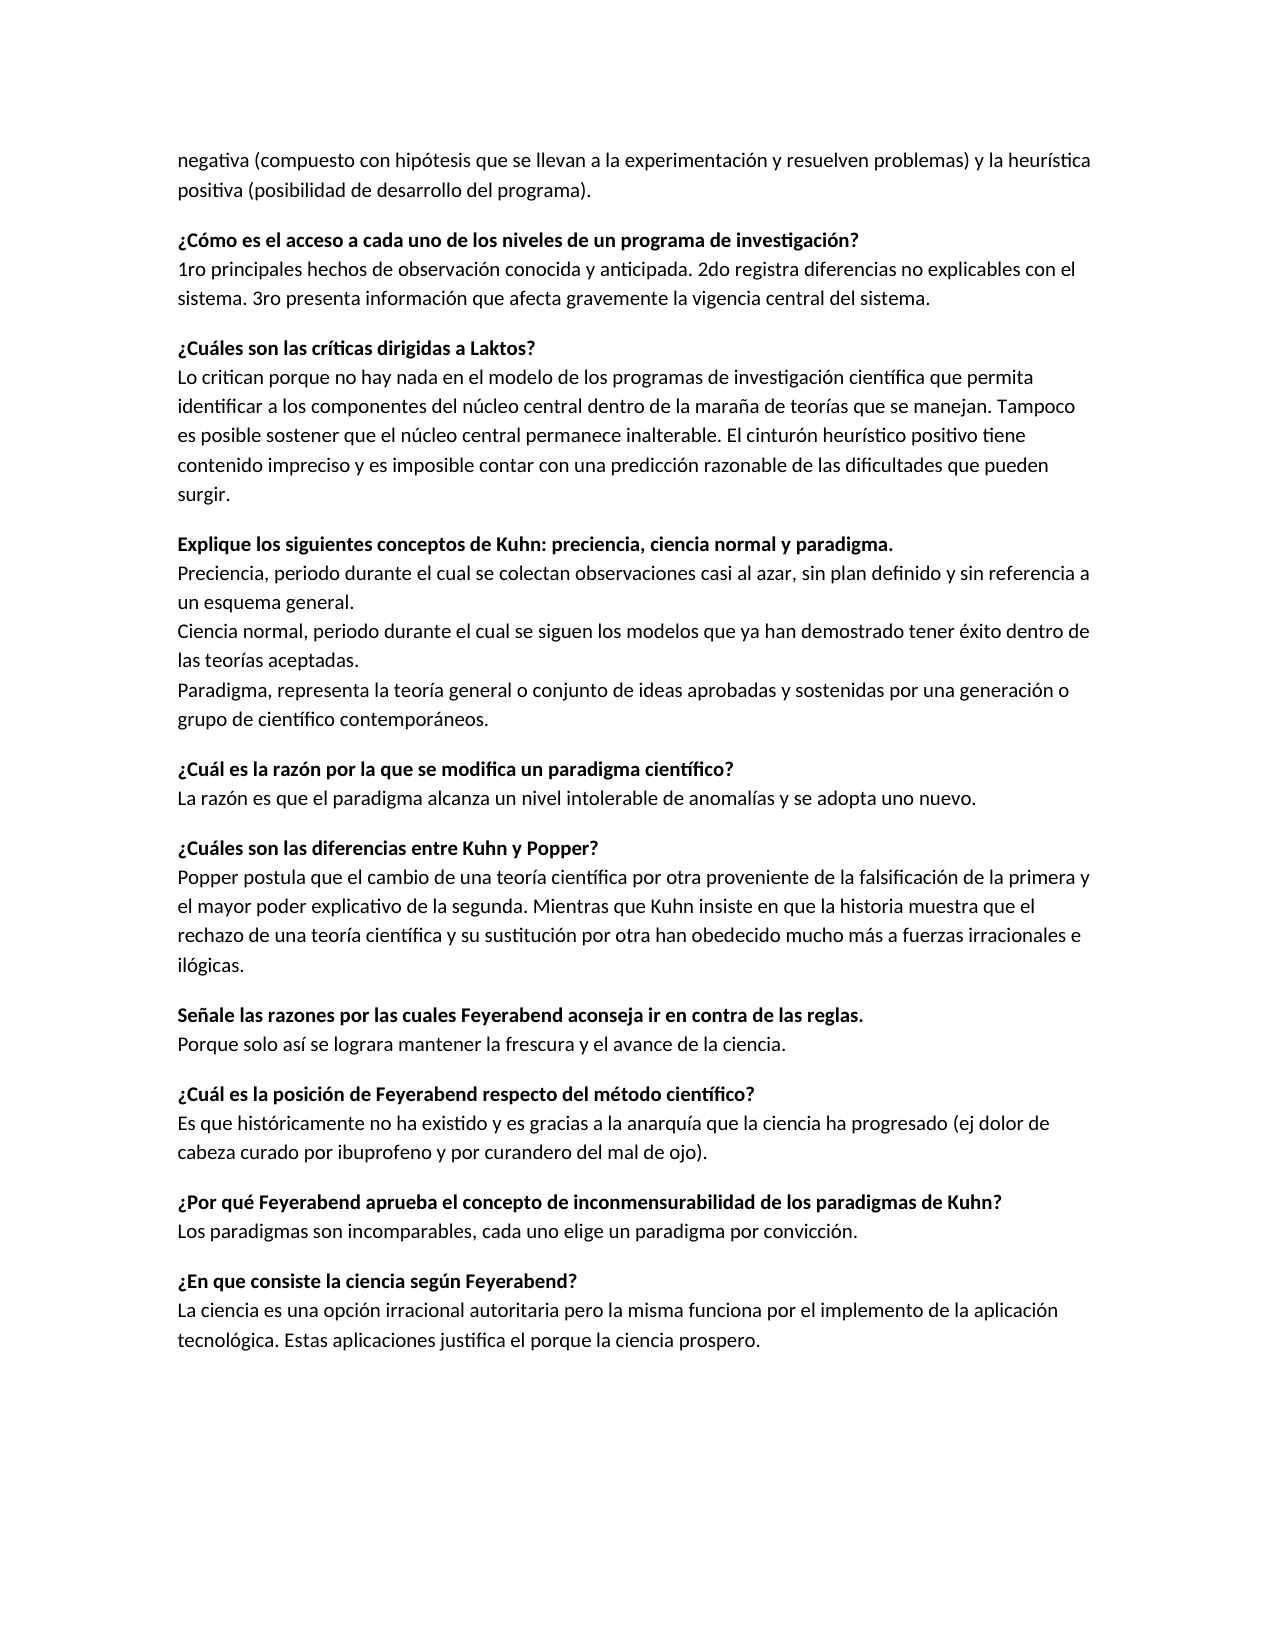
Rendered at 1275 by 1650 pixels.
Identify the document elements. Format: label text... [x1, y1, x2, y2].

text Señale las razones por las cuales Feyerabend aconseja ir en contra de las reglas. Porque solo así se lograra mantener la frescura y el avance de la ciencia. [177, 1002, 1098, 1056]
text ¿Cuáles son las críticas dirigidas a Laktos? Lo critican porque no hay nada en el modelo de los programas de investigación científica que permita identificar a los componentes del núcleo central dentro de la maraña de teorías que se manejan. Tampoco es posible sostener que el núcleo central permanece inalterable. El cinturón heurístico positivo tiene contenido impreciso y es imposible contar con una predicción razonable de las dificultades que pueden surgir. [177, 335, 1098, 506]
text ¿Cómo es el acceso a cada uno de los niveles de un programa de investigación? 1ro principales hechos de observación conocida y anticipada. 2do registra diferencias no explicables con el sistema. 3ro presenta información que afecta gravemente la vigencia central del sistema. [177, 227, 1098, 311]
text ¿Cuál es la razón por la que se modifica un paradigma científico? La razón es que el paradigma alcanza un nivel intolerable de anomalías y se adopta uno nuevo. [177, 756, 1098, 811]
text ¿Cuál es la posición de Feyerabend respecto del método científico? Es que históricamente no ha existido y es gracias a la anarquía que la ciencia ha progresado (ej dolor de cabeza curado por ibuprofeno y por curandero del mal de ojo). [177, 1081, 1098, 1165]
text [177, 148, 1098, 202]
text ¿Cuáles son las diferencias entre Kuhn y Popper? Popper postula que el cambio de una teoría científica por otra proveniente de la falsificación de la primera y el mayor poder explicativo de la segunda. Mientras que Kuhn insiste en que la historia muestra que el rechazo de una teoría científica y su sustitución por otra han obedecido mucho más a fuerzas irracionales e ilógicas. [177, 835, 1098, 977]
text Explique los siguientes conceptos de Kuhn: preciencia, ciencia normal y paradigma. Preciencia, periodo durante el cual se colectan observaciones casi al azar, sin plan definido y sin referencia a un esquema general. Ciencia normal, periodo durante el cual se siguen los modelos que ya han demostrado tener éxito dentro de las teorías aceptadas. Paradigma, representa la teoría general o conjunto de ideas aprobadas y sostenidas por una generación o grupo de científico contemporáneos. [177, 531, 1098, 731]
text ¿Por qué Feyerabend aprueba el concepto de inconmensurabilidad de los paradigmas de Kuhn? Los paradigmas son incomparables, cada uno elige un paradigma por convicción. [177, 1189, 1098, 1244]
text ¿En que consiste la ciencia según Feyerabend? La ciencia es una opción irracional autoritaria pero la misma funciona por el implemento de la aplicación tecnológica. Estas aplicaciones justifica el porque la ciencia prospero. [177, 1268, 1098, 1384]
